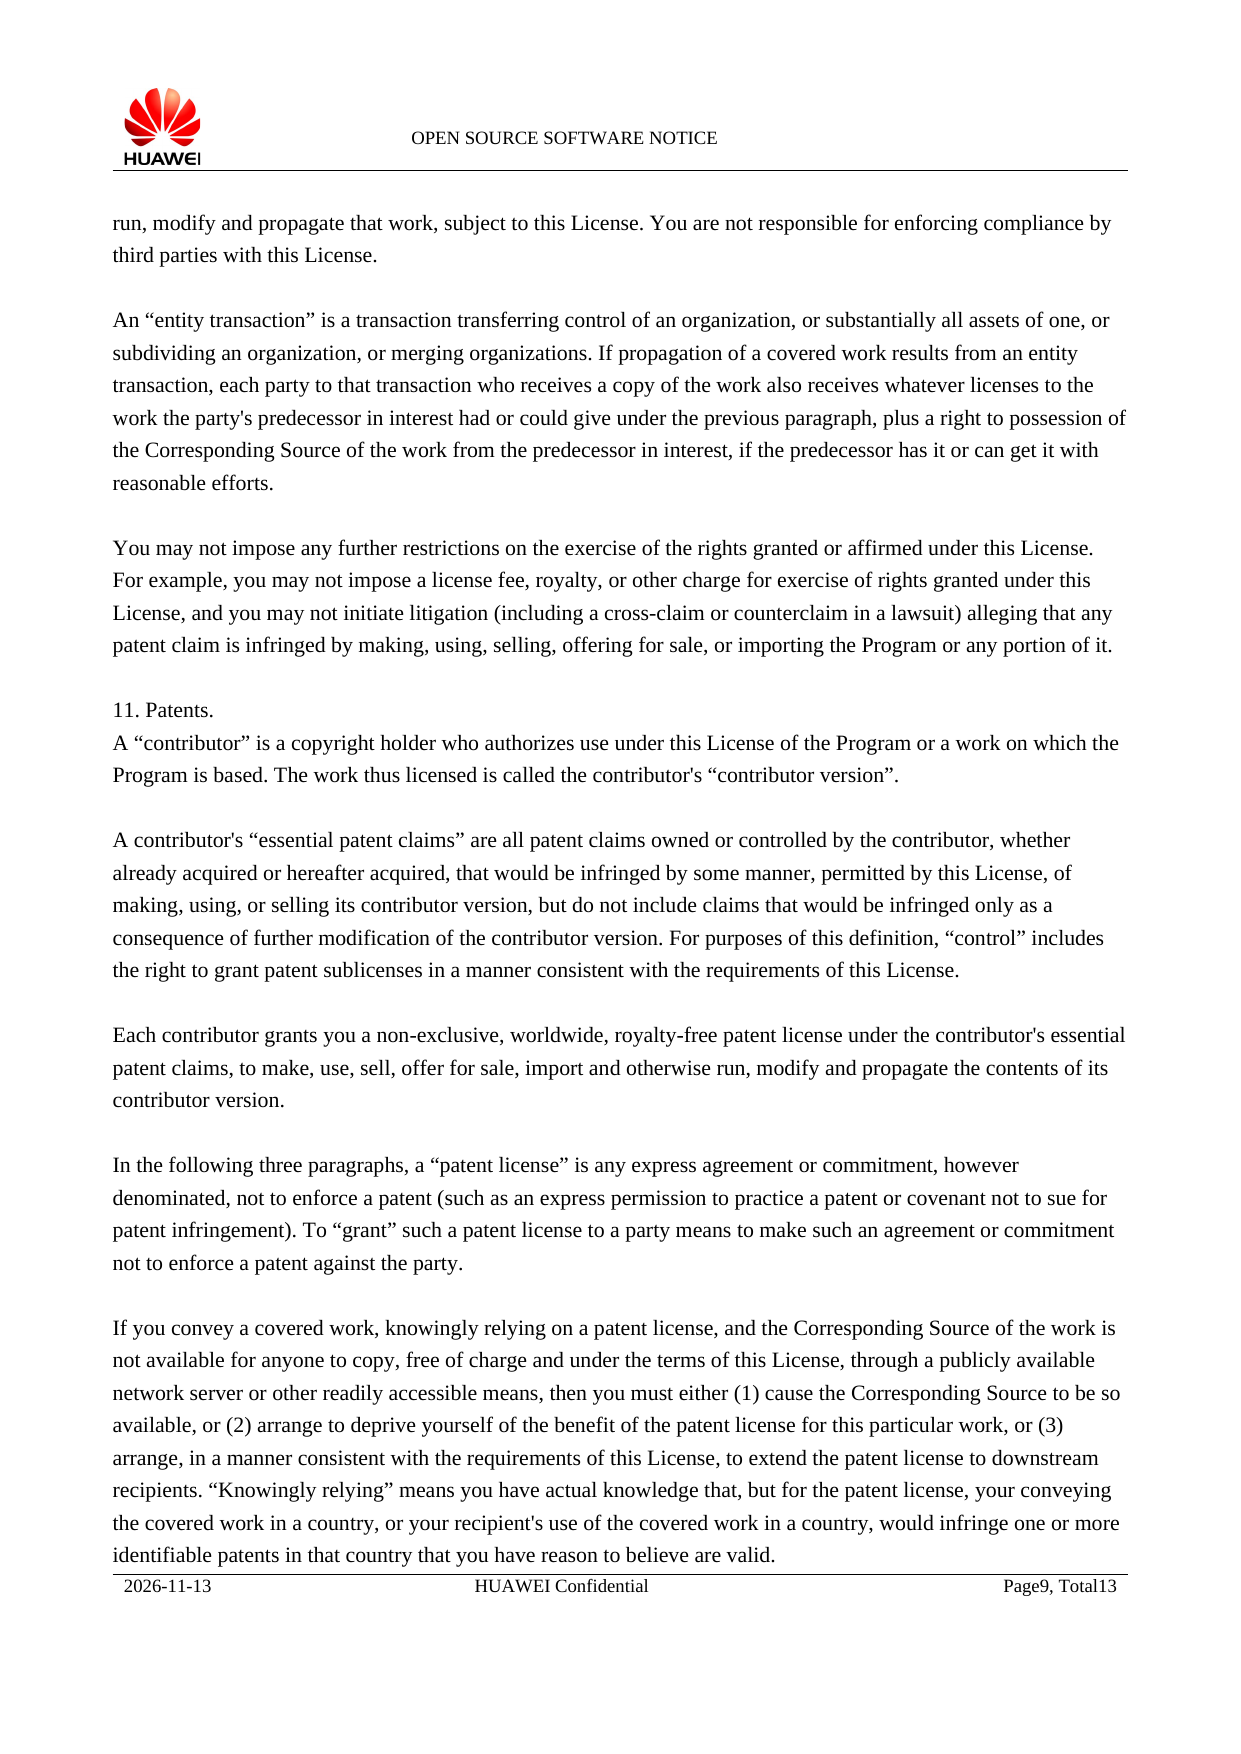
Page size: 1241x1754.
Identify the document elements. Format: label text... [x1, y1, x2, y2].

picture [124, 88, 201, 165]
